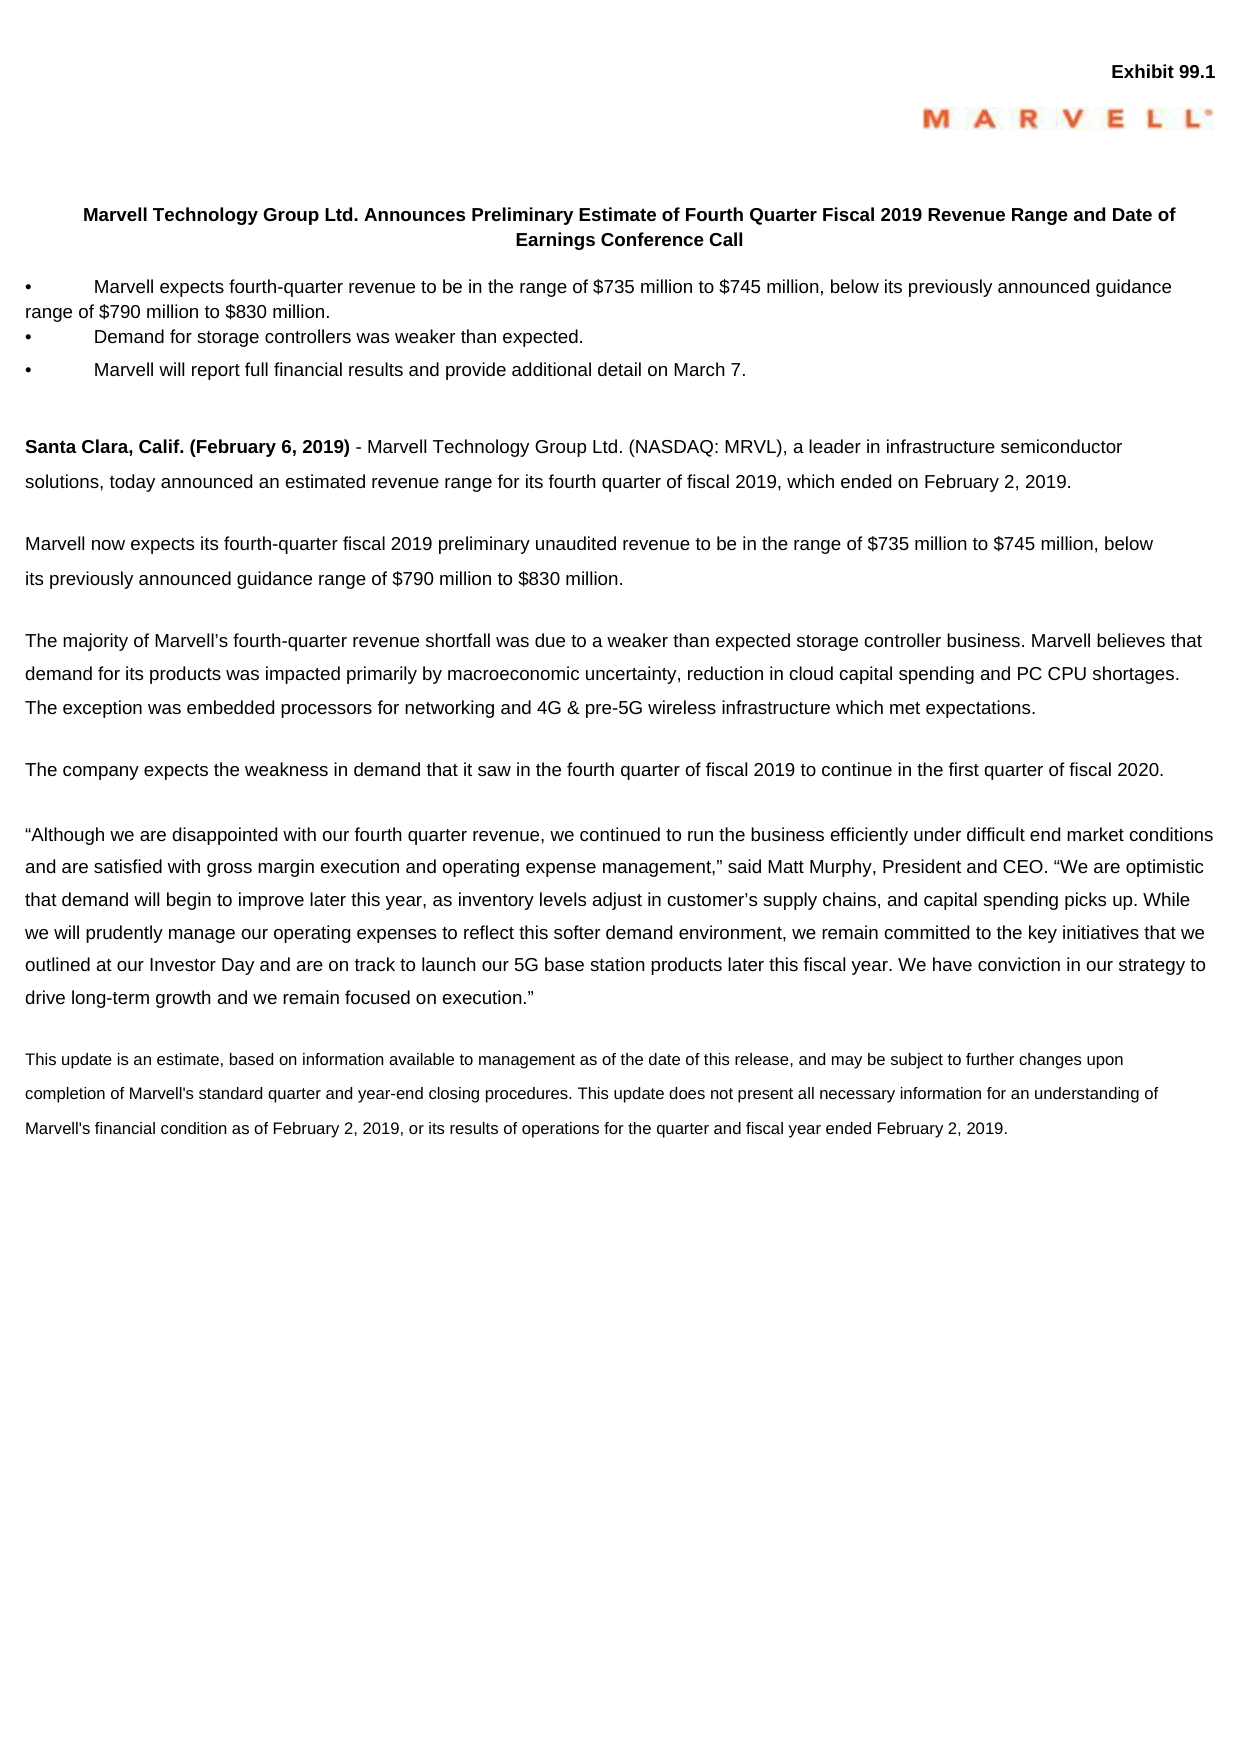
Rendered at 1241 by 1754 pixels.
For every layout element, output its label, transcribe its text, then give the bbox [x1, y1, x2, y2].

list Marvell expects fourth-quarter revenue to be in the range of $735 million to $745 million, below its previously announced guidance range of $790 million to $830 million. [25, 276, 1215, 322]
picture [922, 107, 1215, 130]
list Demand for storage controllers was weaker than expected. [25, 326, 1215, 348]
text This update is an estimate, based on information available to management as of the date of this release, and may be subject to further changes upon completion of Marvell's standard quarter and year-end closing procedures. This update does not present all necessary information for an understanding of Marvell's financial condition as of February 2, 2019, or its results of operations for the quarter and fiscal year ended February 2, 2019. [25, 1049, 1178, 1138]
text Marvell Technology Group Ltd. Announces Preliminary Estimate of Fourth Quarter Fiscal 2019 Revenue Range and Date of Earnings Conference Call [52, 204, 1207, 251]
list Marvell will report full financial results and provide additional detail on March 7. [25, 358, 1215, 380]
text Marvell now expects its fourth-quarter fiscal 2019 preliminary unaudited revenue to be in the range of $735 million to $745 million, below its previously announced guidance range of $790 million to $830 million. [25, 533, 1176, 589]
text “Although we are disappointed with our fourth quarter revenue, we continued to run the business efficiently under difficult end market conditions and are satisfied with gross margin execution and operating expense management,” said Matt Murphy, President and CEO. “We are optimistic that demand will begin to improve later this year, as inventory levels adjust in customer’s supply chains, and capital spending picks up. While we will prudently manage our operating expenses to reflect this softer demand environment, we remain committed to the key initiatives that we outlined at our Investor Day and are on track to launch our 5G base station products later this fiscal year. We have conviction in our strategy to drive long-term growth and we remain focused on execution.” [25, 823, 1215, 1008]
text Santa Clara, Calif. (February 6, 2019) - Marvell Technology Group Ltd. (NASDAQ: MRVL), a leader in infrastructure semiconductor solutions, today announced an estimated revenue range for its fourth quarter of fiscal 2019, which ended on February 2, 2019. [25, 436, 1176, 492]
text Exhibit 99.1 [25, 60, 1215, 82]
text The company expects the weakness in demand that it saw in the fourth quarter of fiscal 2019 to continue in the first quarter of fiscal 2020. [25, 759, 1215, 780]
text The majority of Marvell’s fourth-quarter revenue shortfall was due to a weaker than expected storage controller business. Marvell believes that demand for its products was impacted primarily by macroeconomic uncertainty, reduction in cloud capital spending and PC CPU shortages. The exception was embedded processors for networking and 4G & pre-5G wireless infrastructure which met expectations. [25, 630, 1211, 718]
